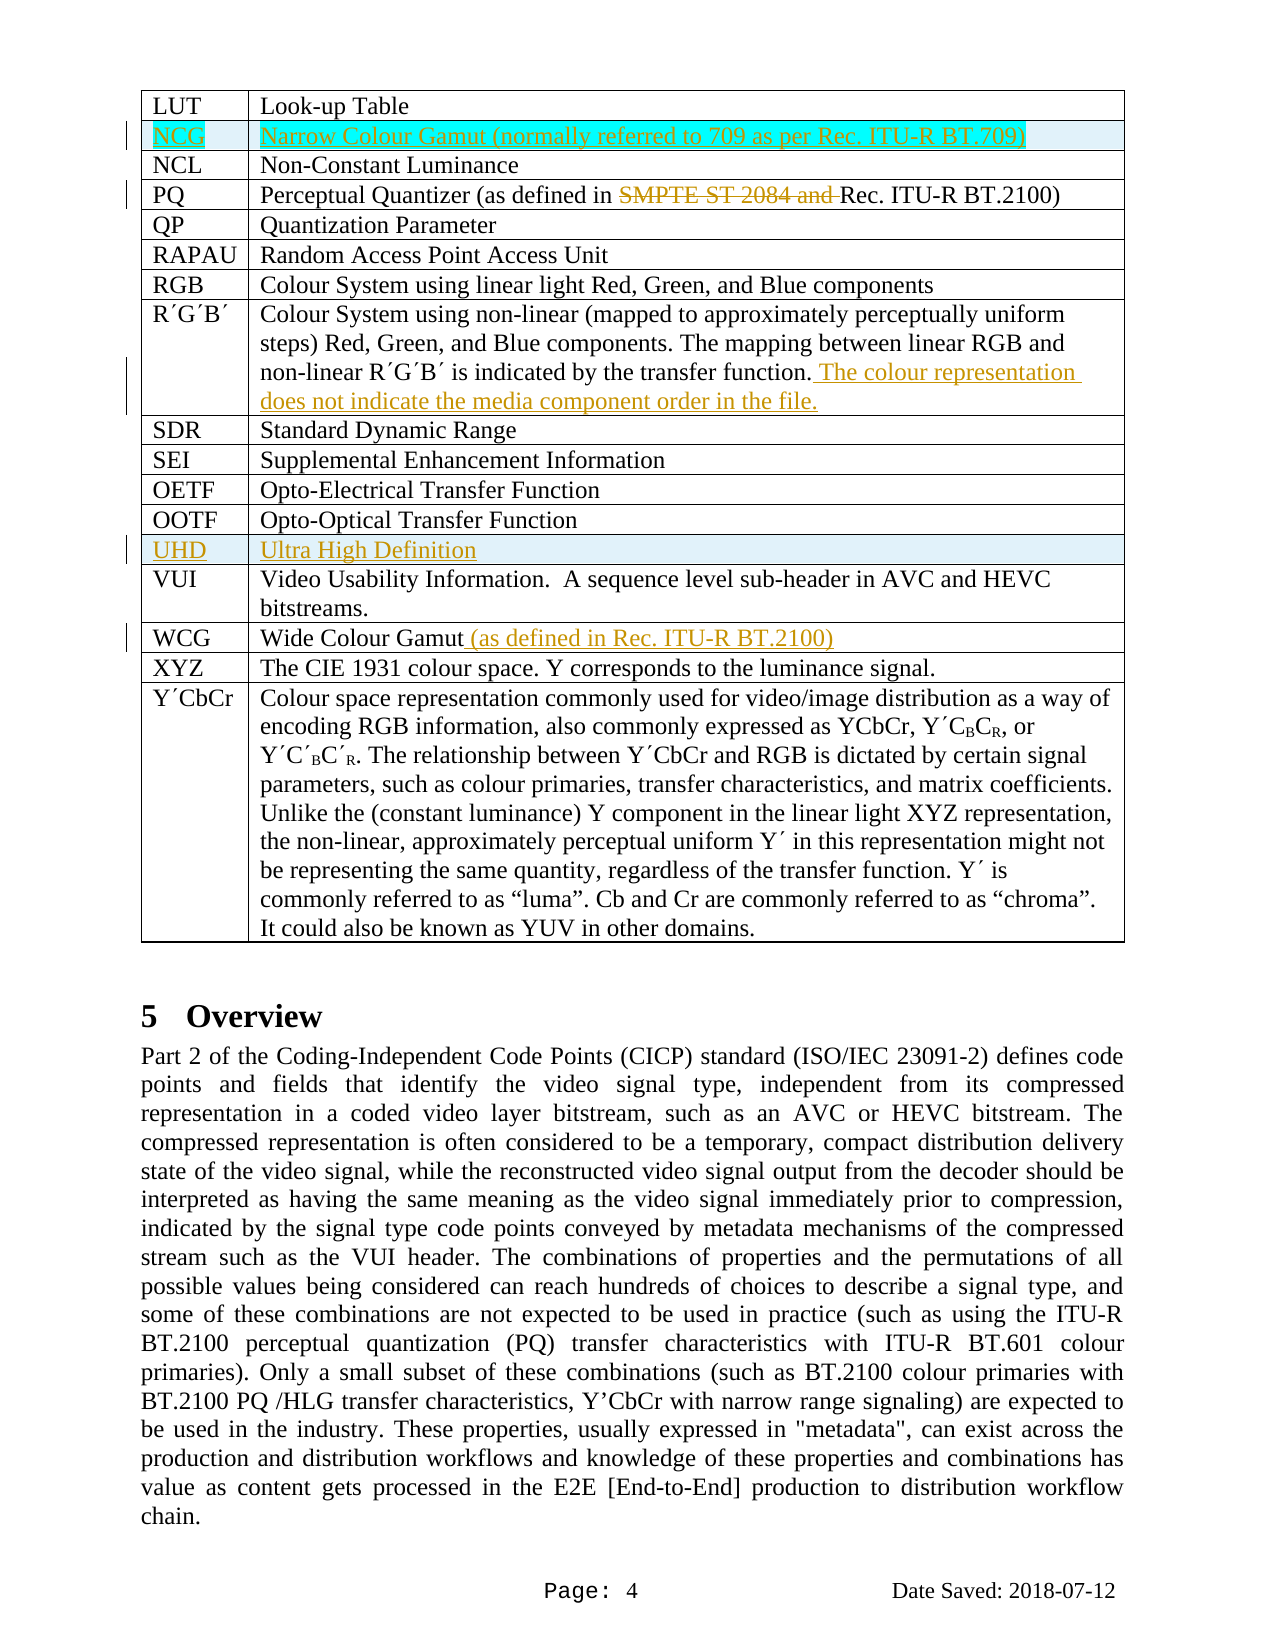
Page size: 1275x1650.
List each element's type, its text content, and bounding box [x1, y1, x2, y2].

table_cell The CIE 1931 colour space. Y corresponds to the luminance signal. [249, 653, 1124, 682]
table_cell Colour System using non-linear (mapped to approximately perceptually uniform steps) Red, Green, and Blue components. The mapping between linear RGB and non-linear RGB is indicated by the transfer function. [249, 300, 1124, 414]
table_cell XYZ [142, 653, 248, 682]
table_cell LUT [142, 91, 248, 120]
table_cell SDR [142, 416, 248, 444]
table_cell Look-up Table [249, 91, 1124, 120]
table_cell RGB [142, 270, 248, 298]
table_cell YCbCr [142, 683, 248, 941]
table_cell WCG [142, 623, 248, 652]
text Part 2 of the Coding-Independent Code Points (CICP) standard (ISO/IEC 23091-2) defines code points and fields that identify the video signal type, independent from its compressed representation in a coded video layer bitstream, such as an AVC or HEVC bitstream. The compressed representation is often considered to be a temporary, compact distribution delivery state of the video signal, while the reconstructed video signal output from the decoder should be interpreted as having the same meaning as the video signal immediately prior to compression, indicated by the signal type code points conveyed by metadata mechanisms of the compressed stream such as the VUI header. The combinations of properties and the permutations of all possible values being considered can reach hundreds of choices to describe a signal type, and some of these combinations are not expected to be used in practice (such as using the ITU-R BT.2100 perceptual quantization (PQ) transfer characteristics with ITU-R BT.601 colour primaries). Only a small subset of these combinations (such as BT.2100 colour primaries with BT.2100 PQ /HLG transfer characteristics, Y’CbCr with narrow range signaling) are expected to be used in the industry. These properties, usually expressed in "metadata", can exist across the production and distribution workflows and knowledge of these properties and combinations has value as content gets processed in the E2E [End-to-End] production to distribution workflow chain. [141, 1041, 1125, 1529]
table_cell Wide Colour Gamut [249, 623, 1124, 652]
table_cell Standard Dynamic Range [249, 416, 1124, 444]
table_cell SEI [142, 445, 248, 474]
table_cell NCL [142, 151, 248, 179]
table_cell PQ [142, 180, 248, 209]
table_cell RGB [142, 300, 248, 414]
table_cell Opto-Optical Transfer Function [249, 505, 1124, 534]
table_cell OETF [142, 475, 248, 504]
table_cell Colour System using linear light Red, Green, and Blue components [249, 270, 1124, 298]
table_cell QP [142, 210, 248, 239]
table_cell Random Access Point Access Unit [249, 240, 1124, 269]
table_cell Non-Constant Luminance [249, 151, 1124, 179]
table_cell Colour space representation commonly used for video/image distribution as a way of encoding RGB information, also commonly expressed as YCbCr, YCBCR, or YCBCR. The relationship between YCbCr and RGB is dictated by certain signal parameters, such as colour primaries, transfer characteristics, and matrix coefficients. Unlike the (constant luminance) Y component in the linear light XYZ representation, the non-linear, approximately perceptual uniform Y in this representation might not be representing the same quantity, regardless of the transfer function. Y is commonly referred to as “luma”. Cb and Cr are commonly referred to as “chroma”. It could also be known as YUV in other domains. [249, 683, 1124, 941]
table_cell Opto-Electrical Transfer Function [249, 475, 1124, 504]
table_cell Video Usability Information. A sequence level sub-header in AVC and HEVC bitstreams. [249, 565, 1124, 622]
table_cell Supplemental Enhancement Information [249, 445, 1124, 474]
table_cell VUI [142, 565, 248, 622]
table_cell OOTF [142, 505, 248, 534]
table_cell Quantization Parameter [249, 210, 1124, 239]
subtitle Overview [141, 996, 1125, 1034]
table_cell Perceptual Quantizer (as defined in Rec. ITU-R BT.2100) [249, 180, 1124, 209]
table_cell RAPAU [142, 240, 248, 269]
